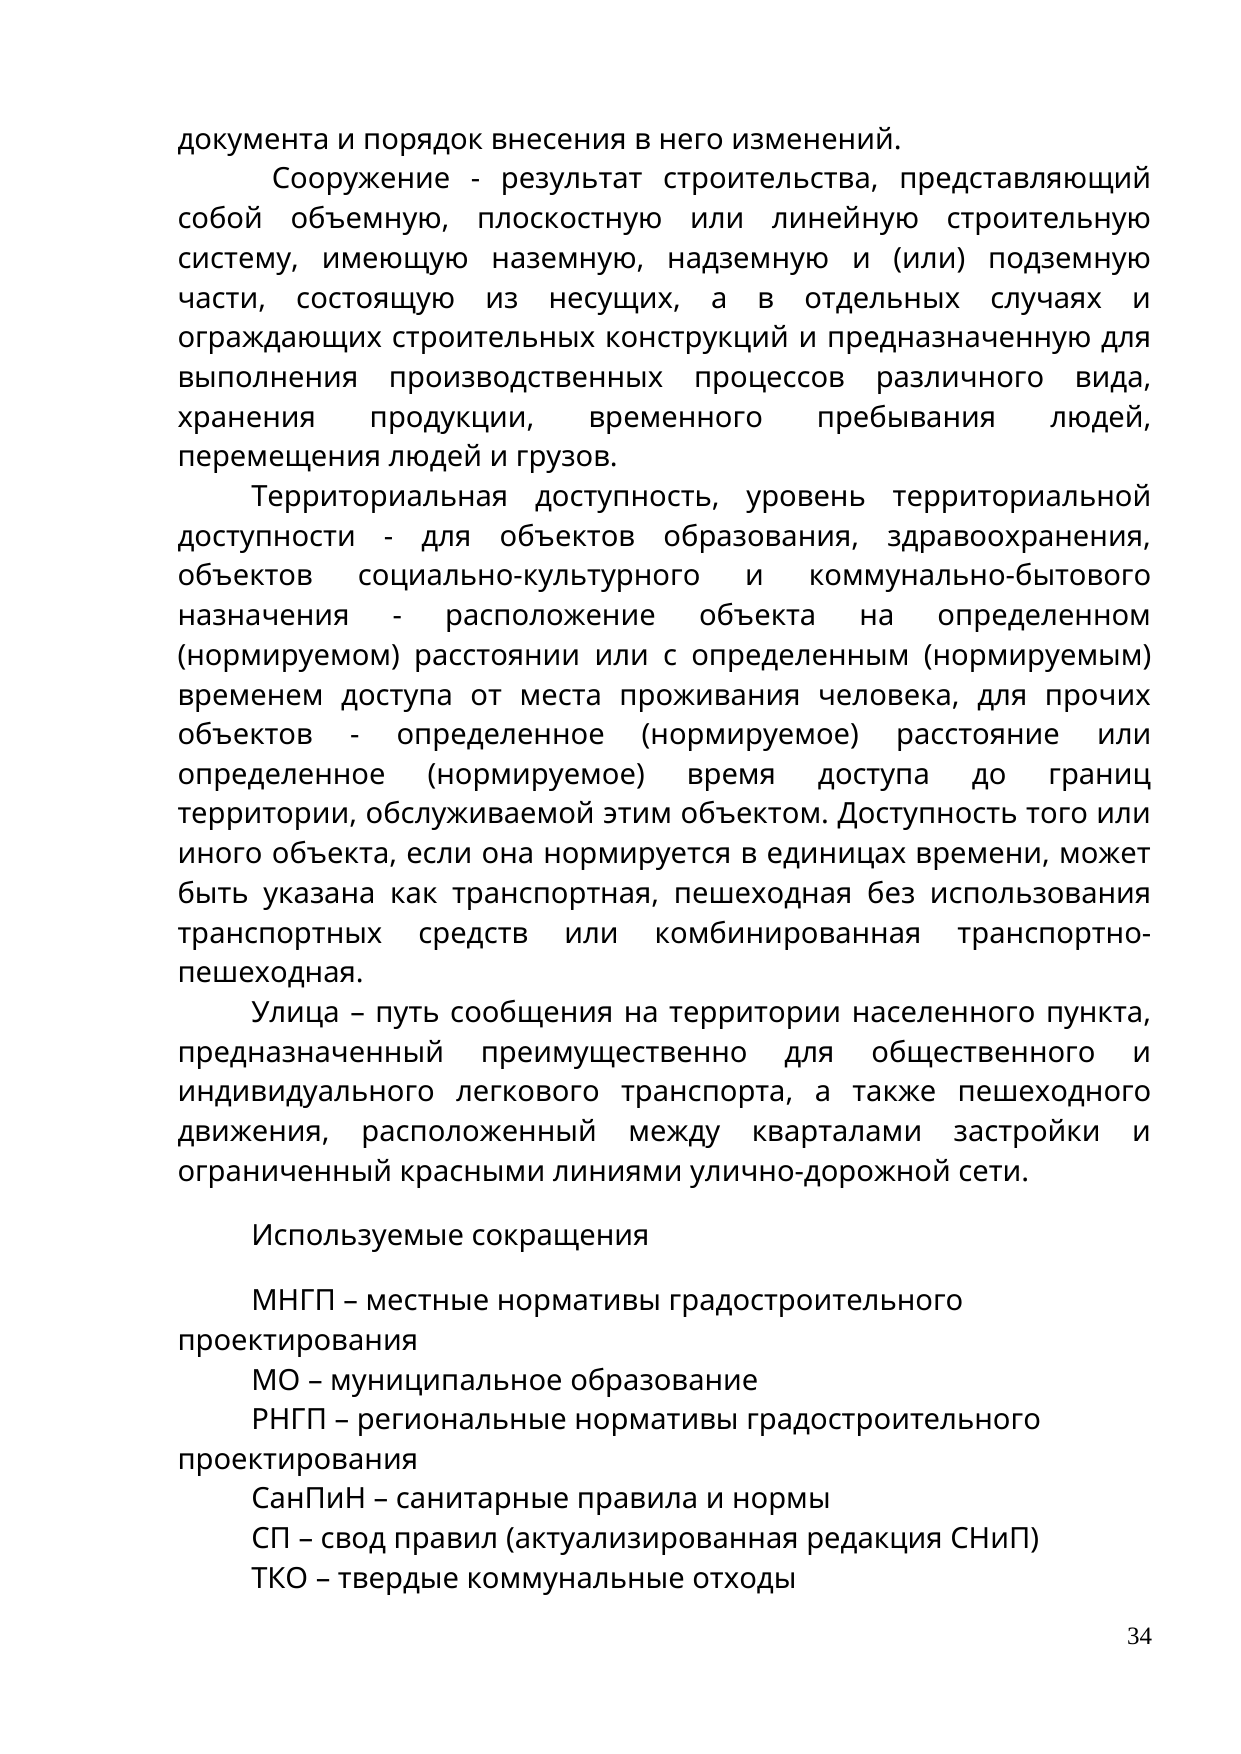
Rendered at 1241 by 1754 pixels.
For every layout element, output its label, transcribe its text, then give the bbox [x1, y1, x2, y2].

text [177, 118, 1152, 158]
text Используемые сокращения [177, 1215, 1152, 1254]
text Улица – путь сообщения на территории населенного пункта, предназначенный преимущественно для общественного и индивидуального легкового транспорта, а также пешеходного движения, расположенный между кварталами застройки и ограниченный красными линиями улично-дорожной сети. [177, 991, 1152, 1190]
text Сооружение - результат строительства, представляющий собой объемную, плоскостную или линейную строительную систему, имеющую наземную, надземную и (или) подземную части, состоящую из несущих, а в отдельных случаях и ограждающих строительных конструкций и предназначенную для выполнения производственных процессов различного вида, хранения продукции, временного пребывания людей, перемещения людей и грузов. [177, 158, 1152, 475]
text ТКО – твердые коммунальные отходы [177, 1557, 1152, 1597]
text МНГП – местные нормативы градостроительного проектирования [177, 1279, 1152, 1359]
text Территориальная доступность, уровень территориальной доступности - для объектов образования, здравоохранения, объектов социально-культурного и коммунально-бытового назначения - расположение объекта на определенном (нормируемом) расстоянии или с определенным (нормируемым) временем доступа от места проживания человека, для прочих объектов - определенное (нормируемое) расстояние или определенное (нормируемое) время доступа до границ территории, обслуживаемой этим объектом. Доступность того или иного объекта, если она нормируется в единицах времени, может быть указана как транспортная, пешеходная без использования транспортных средств или комбинированная транспортно-пешеходная. [177, 475, 1152, 991]
text РНГП – региональные нормативы градостроительного проектирования [177, 1398, 1152, 1478]
text МО – муниципальное образование [177, 1359, 1152, 1398]
text СП – свод правил (актуализированная редакция СНиП) [177, 1517, 1152, 1557]
text СанПиН – санитарные правила и нормы [177, 1478, 1152, 1517]
